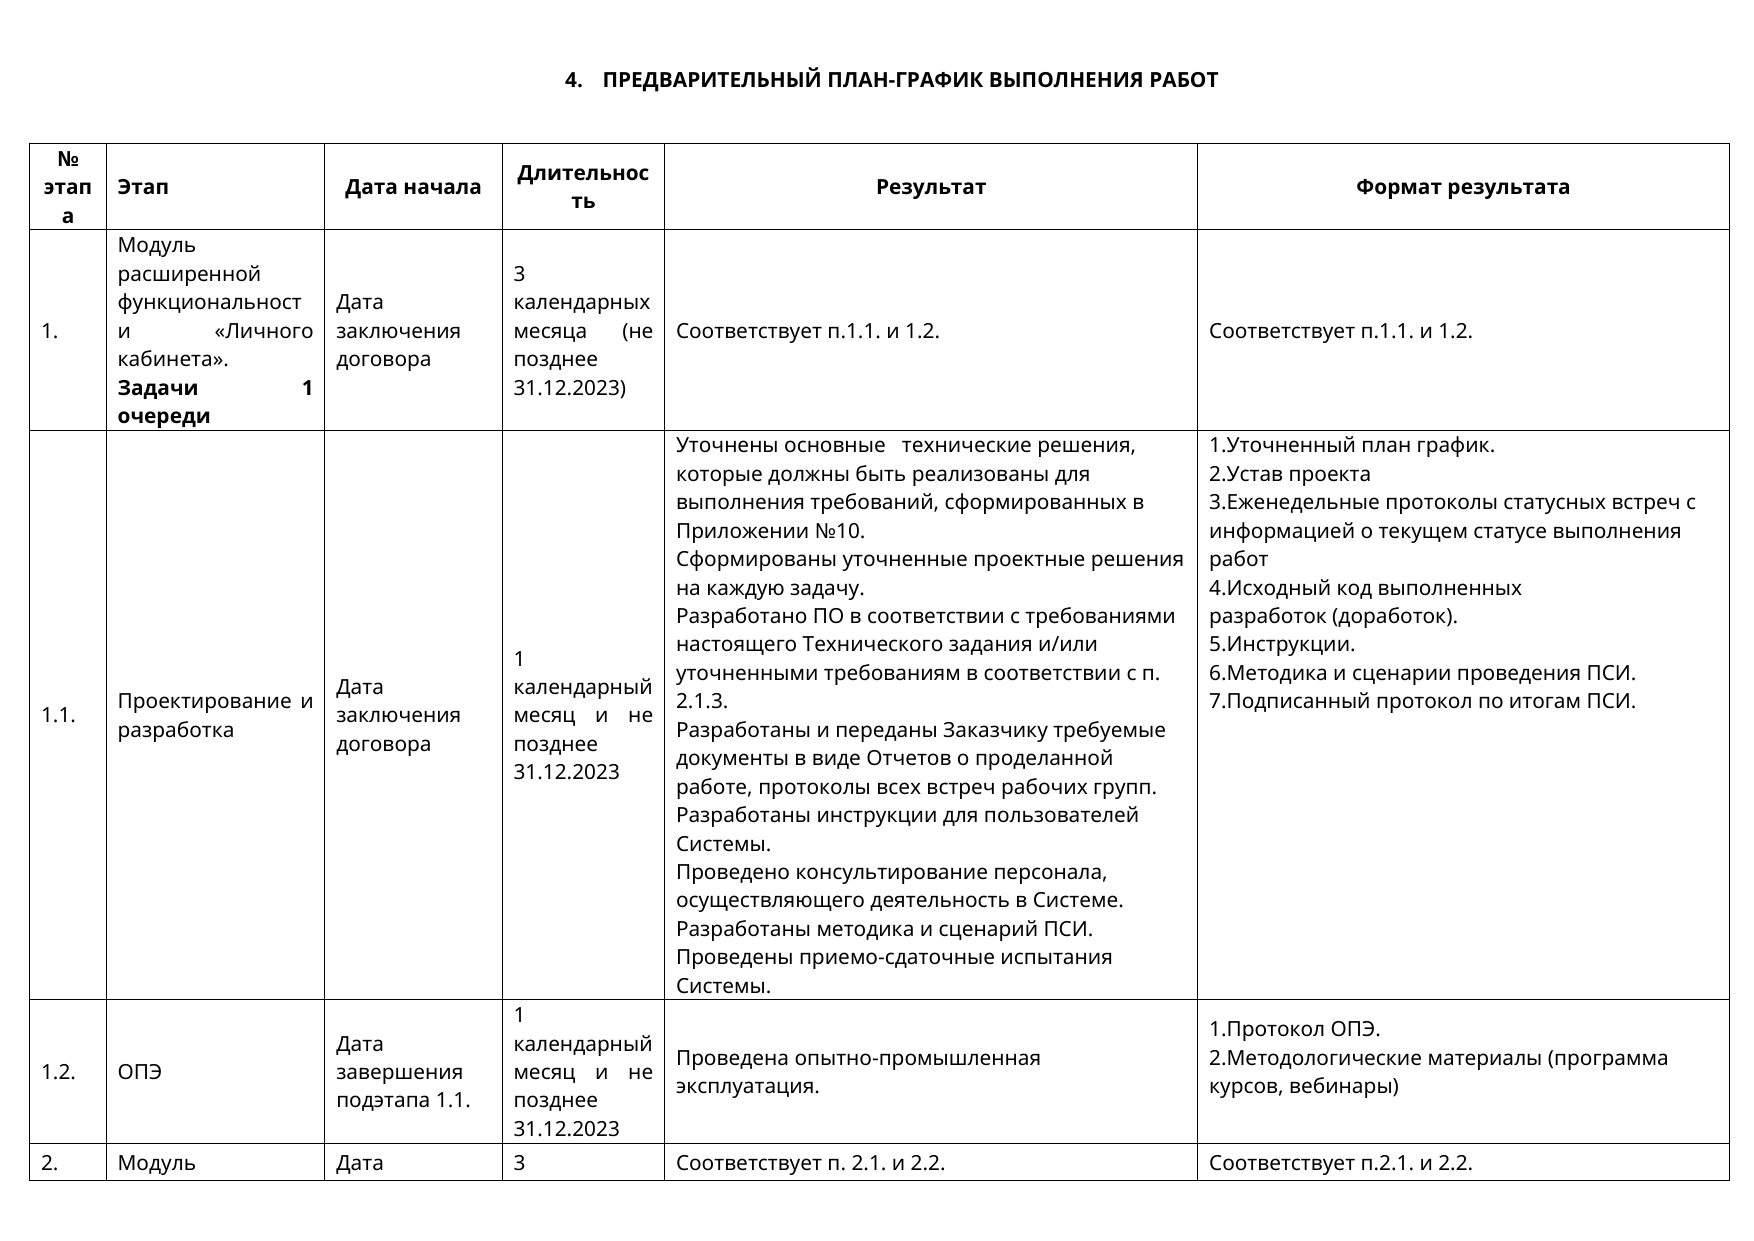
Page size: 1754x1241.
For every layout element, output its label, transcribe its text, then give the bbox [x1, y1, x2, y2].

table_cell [107, 1144, 324, 1180]
table_cell 1 календарный месяц и не позднее 31.12.2023 [503, 1000, 664, 1142]
table_cell Соответствует п.1.1. и 1.2. [1198, 230, 1729, 429]
table_cell Дата заключения договора [325, 230, 502, 429]
list Предварительный план-график выполнения работ [118, 65, 1665, 94]
table_cell 1.1. [30, 431, 106, 999]
table_cell Уточнены основные технические решения, которые должны быть реализованы для выполнения требований, сформированных в Приложении №10. Сформированы уточненные проектные решения на каждую задачу. Разработано ПО в соответствии с требованиями настоящего Технического задания и/или уточненными требованиям в соответствии с п. 2.1.3. Разработаны и переданы Заказчику требуемые документы в виде Отчетов о проделанной работе, протоколы всех встреч рабочих групп. Разработаны инструкции для пользователей Системы. Проведено консультирование персонала, осуществляющего деятельность в Системе. Разработаны методика и сценарий ПСИ. Проведены приемо-сдаточные испытания Системы. [665, 431, 1197, 999]
table_header Формат результата [1198, 144, 1729, 229]
table_cell Проведена опытно-промышленная эксплуатация. [665, 1000, 1197, 1142]
table_cell 1.2. [30, 1000, 106, 1142]
table_header Результат [665, 144, 1197, 229]
table_cell 2. [30, 1144, 106, 1180]
table_cell Соответствует п.1.1. и 1.2. [665, 230, 1197, 429]
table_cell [503, 1144, 664, 1180]
table_cell 1. [30, 230, 106, 429]
table_cell Соответствует п. 2.1. и 2.2. [665, 1144, 1197, 1180]
table_header № этапа [30, 144, 106, 229]
table_cell 1 календарный месяц и не позднее 31.12.2023 [503, 431, 664, 999]
table_cell Дата завершения подэтапа 1.1. [325, 1144, 502, 1180]
table_cell Модуль расширенной функциональности «Личного кабинета». Задачи 1 очереди [107, 230, 324, 429]
table_header Длительность [503, 144, 664, 229]
table_header Дата начала [325, 144, 502, 229]
table_cell Дата заключения договора [325, 431, 502, 999]
table_cell 1.Уточненный план график. 2.Устав проекта 3.Еженедельные протоколы статусных встреч с информацией о текущем статусе выполнения работ 4.Исходный код выполненных разработок (доработок). 5.Инструкции. 6.Методика и сценарии проведения ПСИ. 7.Подписанный протокол по итогам ПСИ. [1198, 431, 1729, 999]
table_cell 1.Протокол ОПЭ. 2.Методологические материалы (программа курсов, вебинары) [1198, 1000, 1729, 1142]
table_cell ОПЭ [107, 1000, 324, 1142]
table_header Этап [107, 144, 324, 229]
table_cell 3 календарных месяца (не позднее 31.12.2023) [503, 230, 664, 429]
table_cell Проектирование и разработка [107, 431, 324, 999]
table_cell Соответствует п.2.1. и 2.2. [1198, 1144, 1729, 1180]
table_cell Дата завершения подэтапа 1.1. [325, 1000, 502, 1142]
